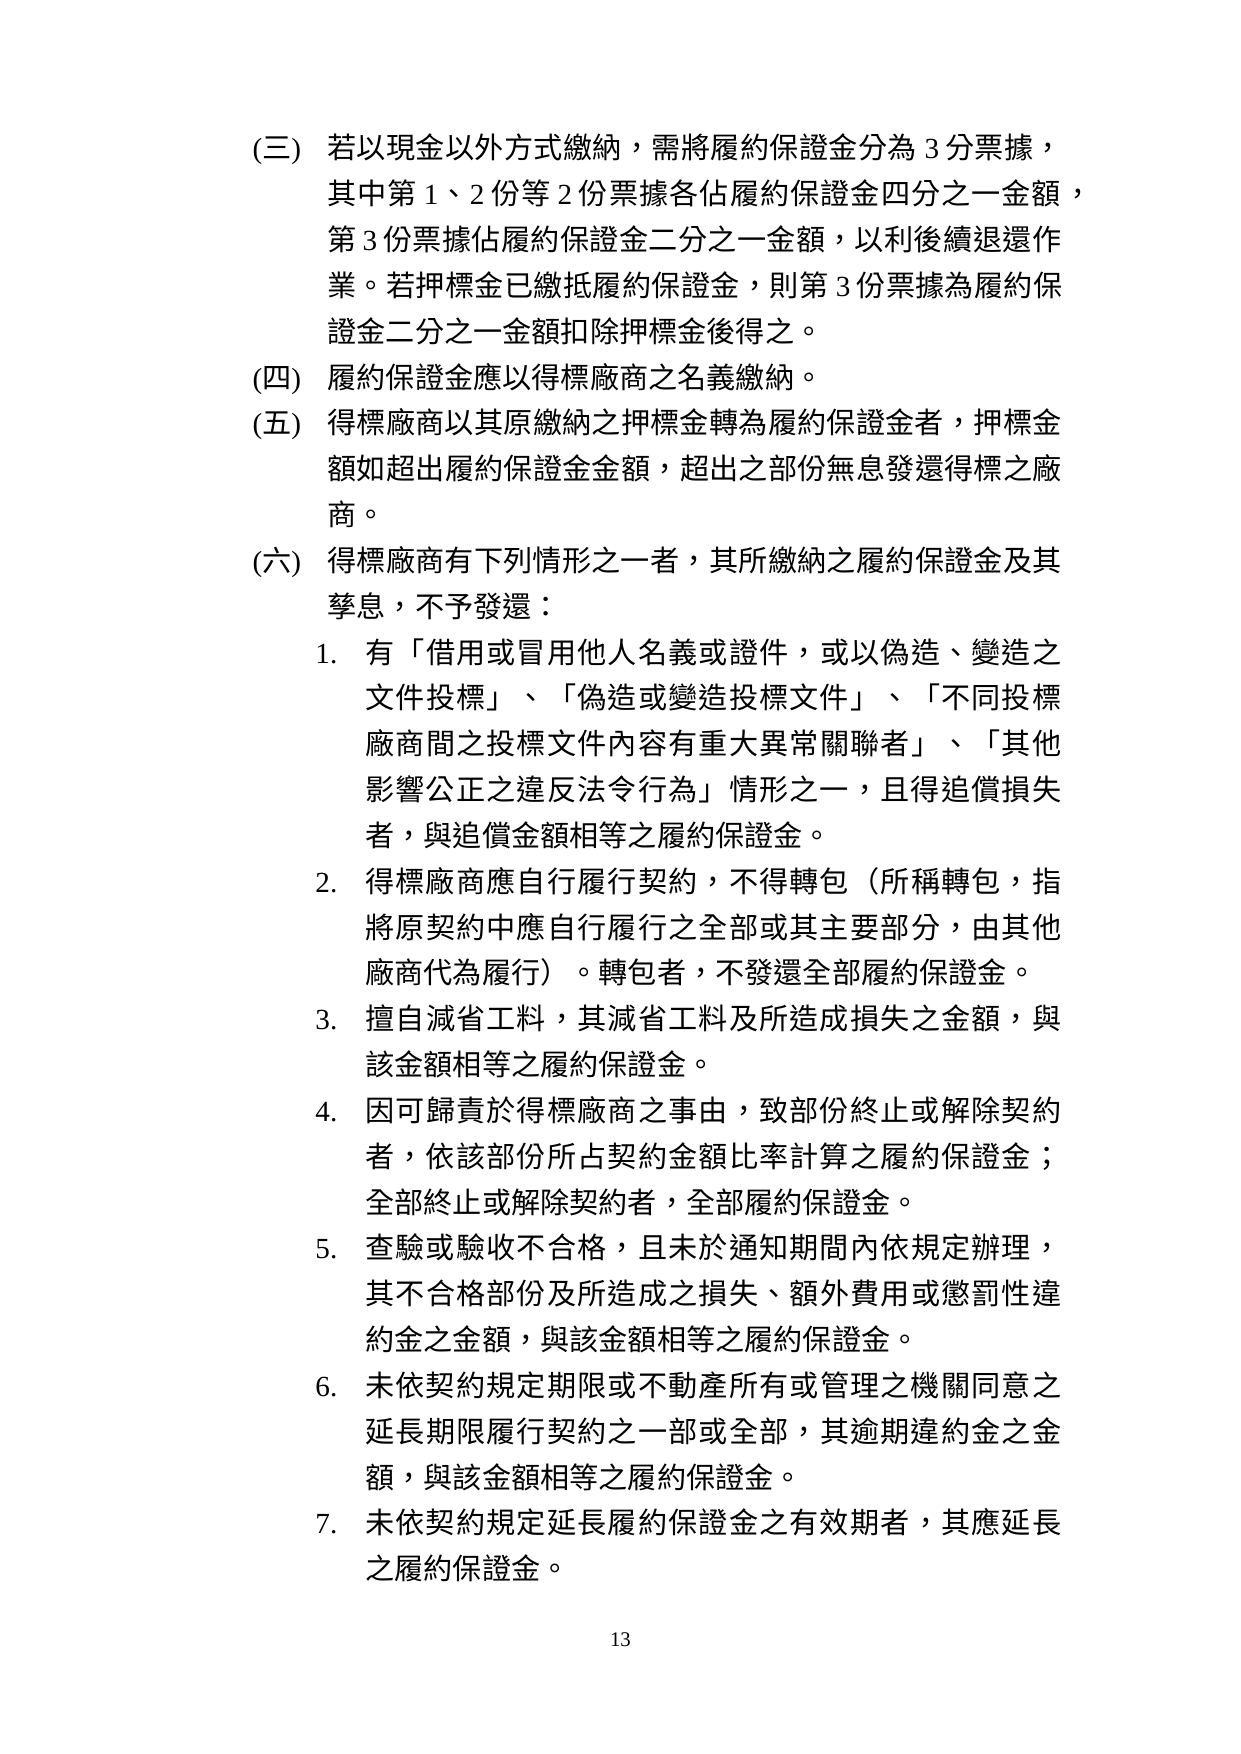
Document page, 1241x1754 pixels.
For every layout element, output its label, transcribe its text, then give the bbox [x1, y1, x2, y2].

list 得標廠商有下列情形之一者，其所繳納之履約保證金及其孳息，不予發還： [252, 535, 1063, 626]
list 有「借用或冒用他人名義或證件，或以偽造、變造之文件投標」、「偽造或變造投標文件」、「不同投標廠商間之投標文件內容有重大異常關聯者」、「其他影響公正之違反法令行為」情形之一，且得追償損失者，與追償金額相等之履約保證金。 [315, 626, 1063, 856]
list 履約保證金應以得標廠商之名義繳納。 [252, 351, 1063, 397]
list 得標廠商以其原繳納之押標金轉為履約保證金者，押標金額如超出履約保證金金額，超出之部份無息發還得標之廠商。 [252, 397, 1063, 535]
list 因可歸責於得標廠商之事由，致部份終止或解除契約者，依該部份所占契約金額比率計算之履約保證金；全部終止或解除契約者，全部履約保證金。 [315, 1085, 1063, 1222]
list 查驗或驗收不合格，且未於通知期間內依規定辦理，其不合格部份及所造成之損失、額外費用或懲罰性違約金之金額，與該金額相等之履約保證金。 [315, 1222, 1063, 1360]
list 若以現金以外方式繳納，需將履約保證金分為3分票據，其中第1、2份等2份票據各佔履約保證金四分之一金額，第3份票據佔履約保證金二分之一金額，以利後續退還作業。若押標金已繳抵履約保證金，則第3份票據為履約保證金二分之一金額扣除押標金後得之。 [252, 122, 1063, 351]
list 未依契約規定延長履約保證金之有效期者，其應延長之履約保證金。 [315, 1497, 1063, 1589]
list 擅自減省工料，其減省工料及所造成損失之金額，與該金額相等之履約保證金。 [315, 993, 1063, 1085]
list 未依契約規定期限或不動產所有或管理之機關同意之延長期限履行契約之一部或全部，其逾期違約金之金額，與該金額相等之履約保證金。 [315, 1360, 1063, 1497]
list 得標廠商應自行履行契約，不得轉包（所稱轉包，指將原契約中應自行履行之全部或其主要部分，由其他廠商代為履行）。轉包者，不發還全部履約保證金。 [315, 856, 1063, 993]
